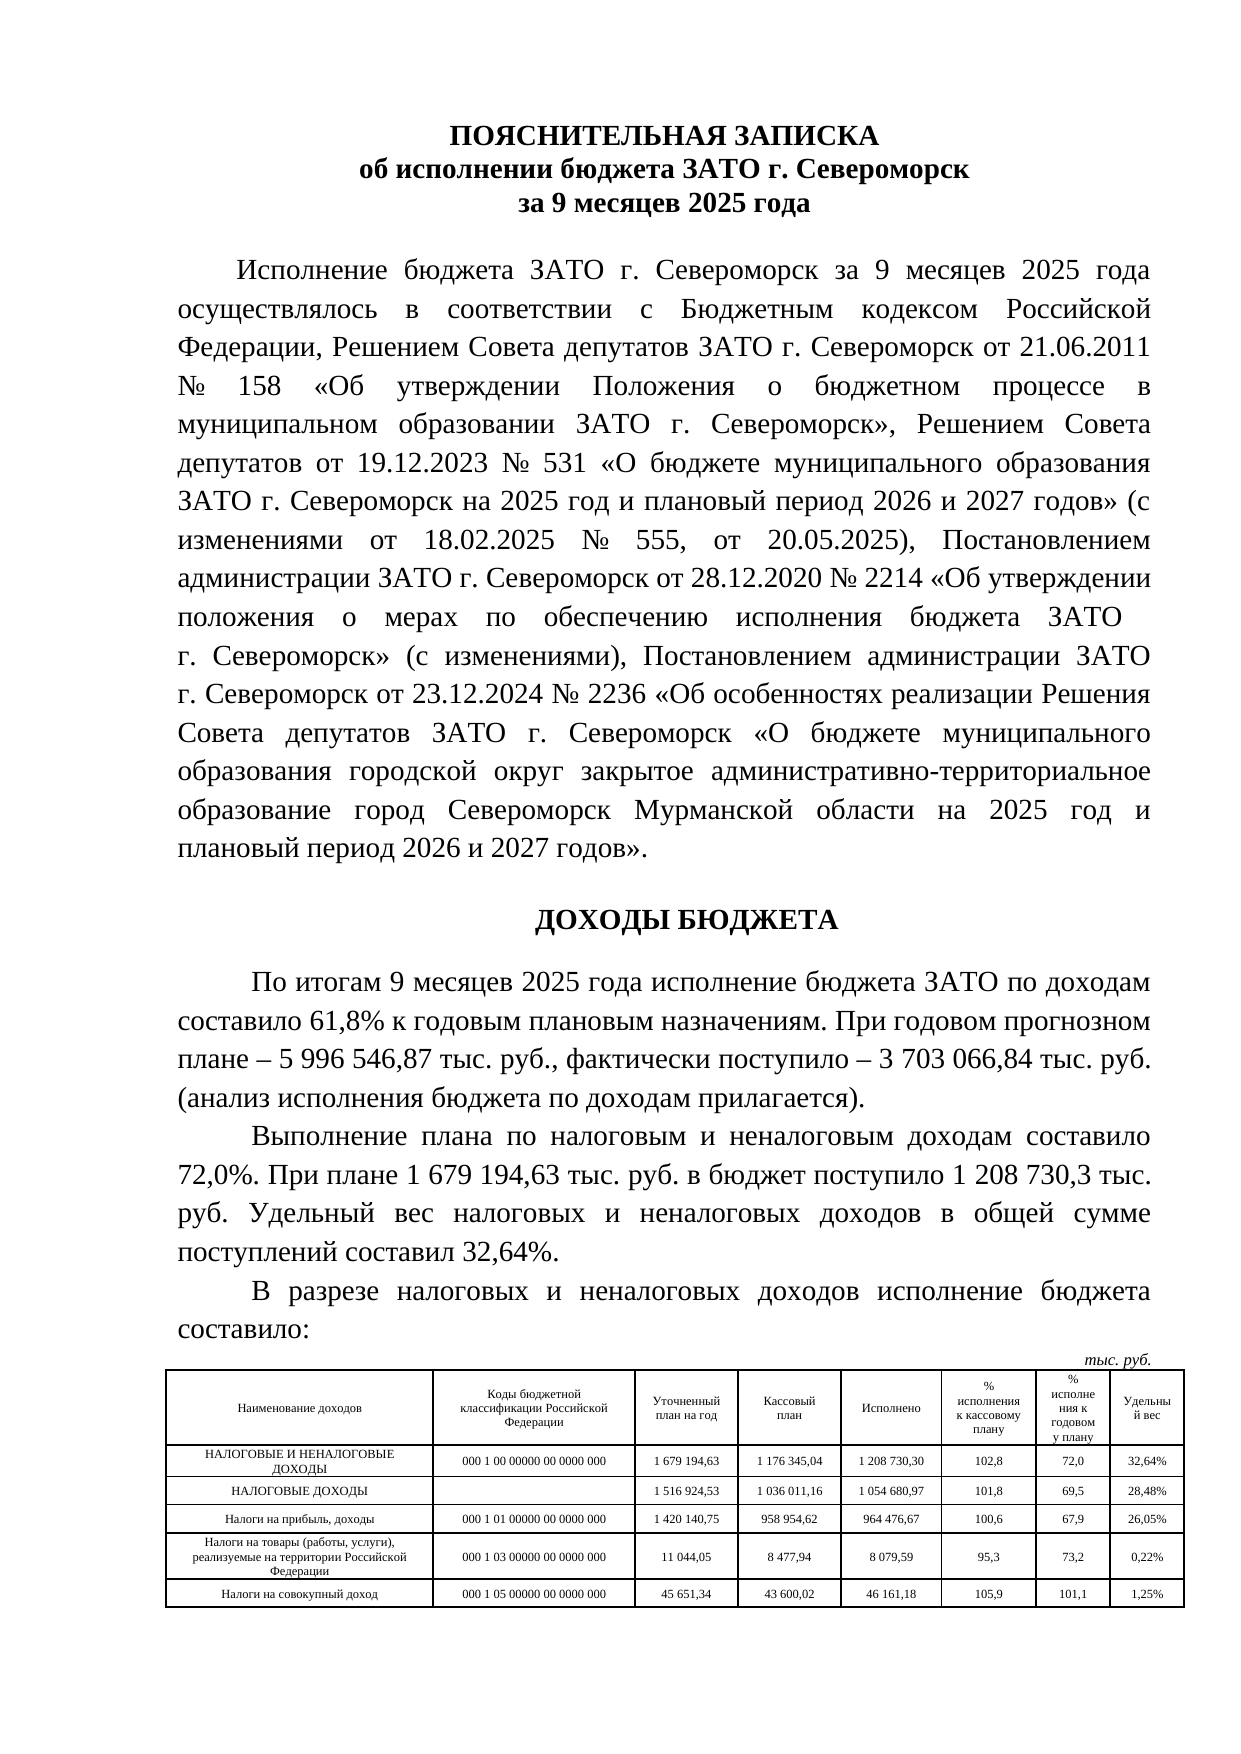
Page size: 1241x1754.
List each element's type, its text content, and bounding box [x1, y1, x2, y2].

table_cell Налоги на совокупный доход [167, 1580, 432, 1606]
table_cell 0,22% [1111, 1534, 1183, 1578]
table_cell 1 208 730,30 [842, 1446, 941, 1476]
text за 9 месяцев 2025 года [177, 185, 1152, 219]
table_header Исполнено [842, 1371, 941, 1444]
table_cell 101,1 [1037, 1580, 1109, 1606]
text По итогам 9 месяцев 2025 года исполнение бюджета ЗАТО по доходам составило 61,8% к годовым плановым назначениям. При годовом прогнозном плане – 5 996 546,87 тыс. руб., фактически поступило – 3 703 066,84 тыс. руб. (анализ исполнения бюджета по доходам прилагается). [177, 964, 1152, 1113]
table_cell 1 036 011,16 [739, 1477, 840, 1504]
table_header % исполнения к кассовому плану [942, 1371, 1035, 1444]
table_cell 964 476,67 [842, 1505, 941, 1532]
text Исполнение бюджета ЗАТО г. Североморск за 9 месяцев 2025 года осуществлялось в соответствии с Бюджетным кодексом Российской Федерации, Решением Совета депутатов ЗАТО г. Североморск от 21.06.2011 № 158 «Об утверждении Положения о бюджетном процессе в муниципальном образовании ЗАТО г. Североморск», Решением Совета депутатов от 19.12.2023 № 531 «О бюджете муниципального образования ЗАТО г. Североморск на 2025 год и плановый период 2026 и 2027 годов» (с изменениями от 18.02.2025 № 555, от 20.05.2025), Постановлением администрации ЗАТО г. Североморск от 28.12.2020 № 2214 «Об утверждении положения о мерах по обеспечению исполнения бюджета ЗАТО г. Североморск» (с изменениями), Постановлением администрации ЗАТО г. Североморск от 23.12.2024 № 2236 «Об особенностях реализации Решения Совета депутатов ЗАТО г. Североморск «О бюджете муниципального образования городской округ закрытое административно-территориальное образование город Североморск Мурманской области на 2025 год и плановый период 2026 и 2027 годов». [177, 252, 1152, 864]
text ПОЯСНИТЕЛЬНАЯ ЗАПИСКА [177, 118, 1152, 152]
table_cell 958 954,62 [739, 1505, 840, 1532]
table_cell 95,3 [942, 1534, 1035, 1578]
table_cell 69,5 [1037, 1477, 1109, 1504]
table_cell 000 1 05 00000 00 0000 000 [434, 1580, 634, 1606]
table_header Уточненный план на год [636, 1371, 737, 1444]
table_cell Налоги на товары (работы, услуги), реализуемые на территории Российской Федерации [167, 1534, 432, 1578]
table_cell 28,48% [1111, 1477, 1183, 1504]
table_cell 8 079,59 [842, 1534, 941, 1578]
table_cell 1 679 194,63 [636, 1446, 737, 1476]
table_cell 73,2 [1037, 1534, 1109, 1578]
table_header Кассовый план [739, 1371, 840, 1444]
table_cell 000 1 01 00000 00 0000 000 [434, 1505, 634, 1532]
table_cell 1 516 924,53 [636, 1477, 737, 1504]
table_cell 105,9 [942, 1580, 1035, 1606]
table_cell 1 176 345,04 [739, 1446, 840, 1476]
table_cell 43 600,02 [739, 1580, 840, 1606]
table_cell НАЛОГОВЫЕ И НЕНАЛОГОВЫЕ ДОХОДЫ [167, 1446, 432, 1476]
table_cell 67,9 [1037, 1505, 1109, 1532]
table_cell 46 161,18 [842, 1580, 941, 1606]
text В разрезе налоговых и неналоговых доходов исполнение бюджета составило: [177, 1273, 1152, 1345]
table_cell 32,64% [1111, 1446, 1183, 1476]
table_header Коды бюджетной классификации Российской Федерации [434, 1371, 634, 1444]
table_cell 8 477,94 [739, 1534, 840, 1578]
text ДОХОДЫ БЮДЖЕТА [177, 902, 1122, 936]
table_cell 1 054 680,97 [842, 1477, 941, 1504]
table_header Наименование доходов [167, 1371, 432, 1444]
table_cell 100,6 [942, 1505, 1035, 1532]
table_cell НАЛОГОВЫЕ ДОХОДЫ [167, 1477, 432, 1504]
table_cell 000 1 00 00000 00 0000 000 [434, 1446, 634, 1476]
table_cell 000 1 03 00000 00 0000 000 [434, 1534, 634, 1578]
text тыс. руб. [177, 1350, 1152, 1369]
table_header Удельный вес [1111, 1371, 1183, 1444]
table_cell 102,8 [942, 1446, 1035, 1476]
table_header % исполнения к годовому плану [1037, 1371, 1109, 1444]
table_cell Налоги на прибыль, доходы [167, 1505, 432, 1532]
text Выполнение плана по налоговым и неналоговым доходам составило 72,0%. При плане 1 679 194,63 тыс. руб. в бюджет поступило 1 208 730,3 тыс. руб. Удельный вес налоговых и неналоговых доходов в общей сумме поступлений составил 32,64%. [177, 1118, 1152, 1268]
table_cell 101,8 [942, 1477, 1035, 1504]
table_cell 11 044,05 [636, 1534, 737, 1578]
table_cell 1,25% [1111, 1580, 1183, 1606]
table_cell [434, 1477, 634, 1504]
text об исполнении бюджета ЗАТО г. Североморск [177, 152, 1152, 185]
table_cell 45 651,34 [636, 1580, 737, 1606]
table_cell 1 420 140,75 [636, 1505, 737, 1532]
table_cell 26,05% [1111, 1505, 1183, 1532]
table_cell 72,0 [1037, 1446, 1109, 1476]
